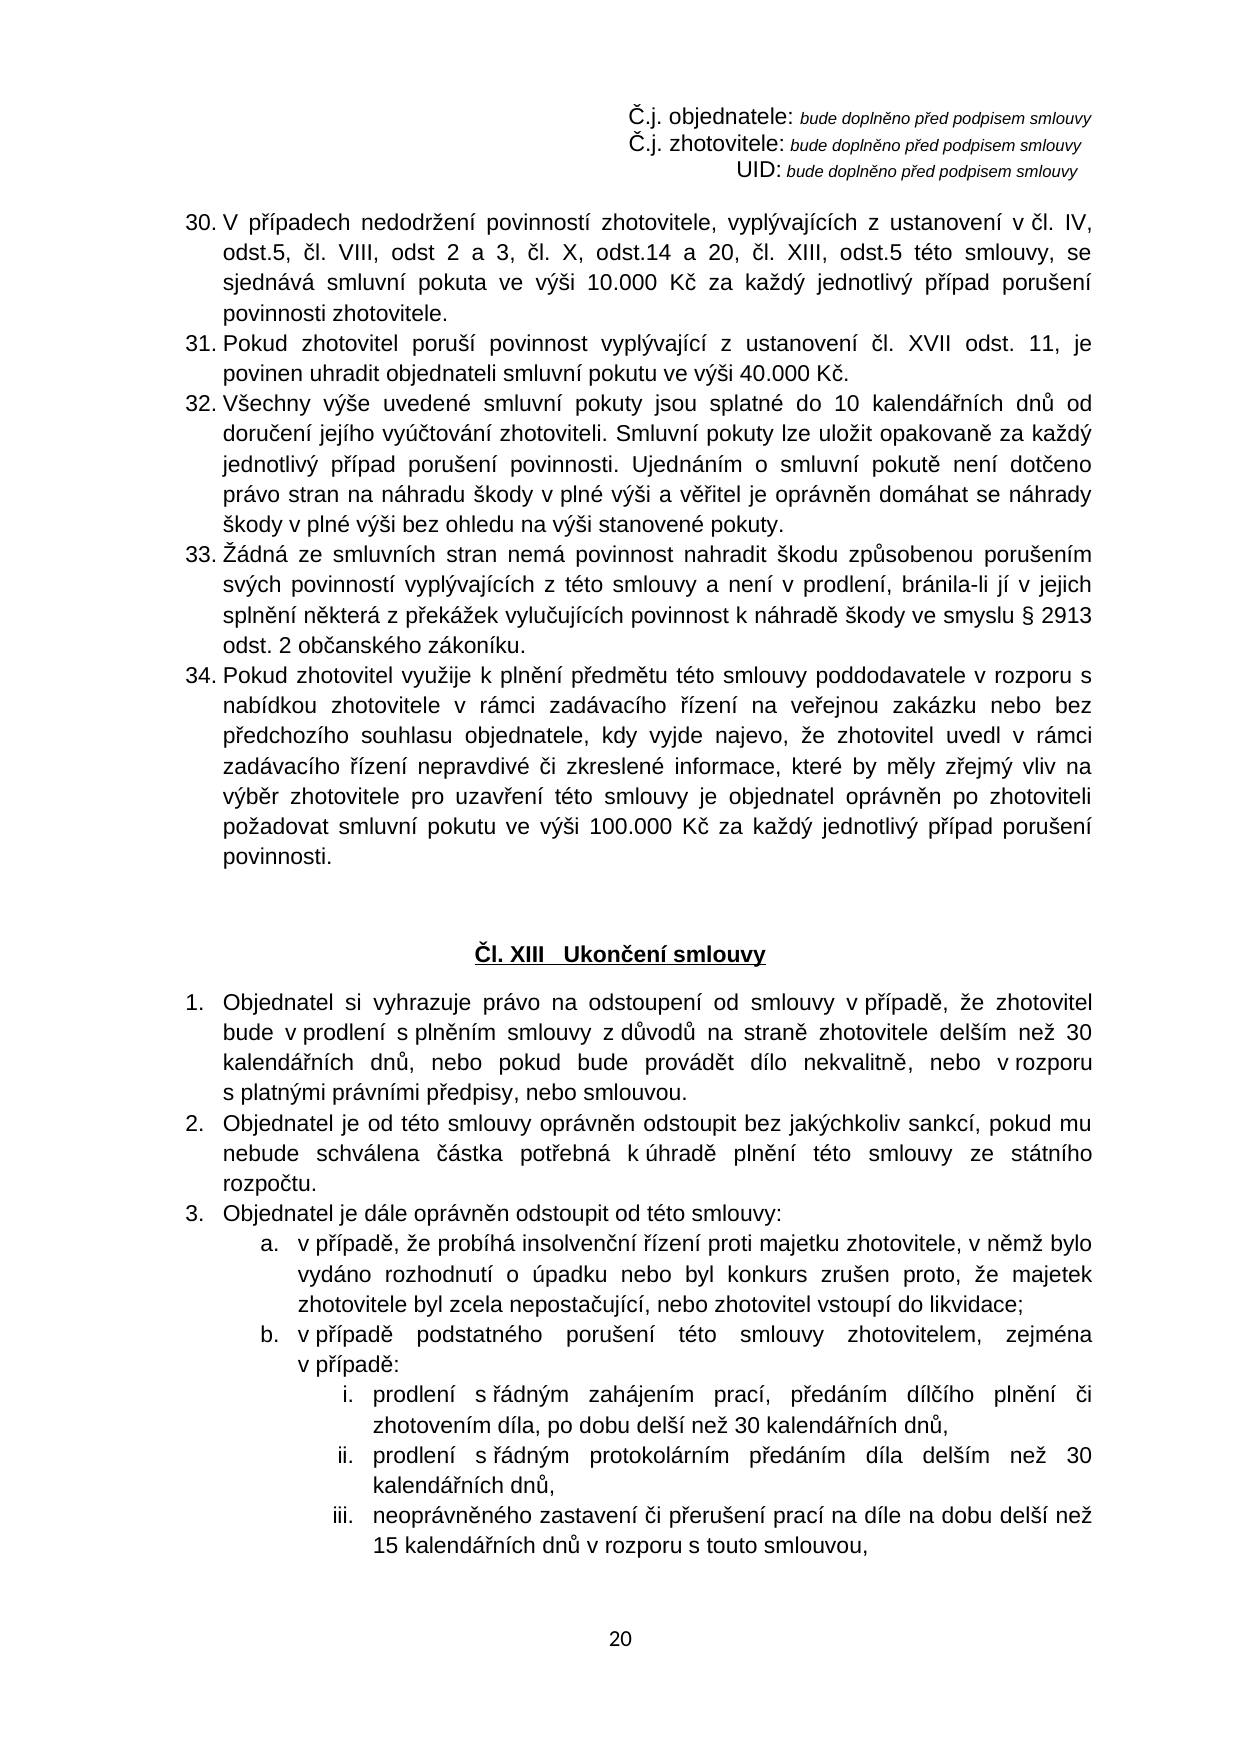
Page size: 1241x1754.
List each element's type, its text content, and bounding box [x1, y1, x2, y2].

list Žádná ze smluvních stran nemá povinnost nahradit škodu způsobenou porušením svých povinností vyplývajících z této smlouvy a není v prodlení, bránila-li jí v jejich splnění některá z překážek vylučujících povinnost k náhradě škody ve smyslu § 2913 odst. 2 občanského zákoníku. [185, 541, 1093, 658]
list Objednatel je od této smlouvy oprávněn odstoupit bez jakýchkoliv sankcí, pokud mu nebude schválena částka potřebná k úhradě plnění této smlouvy ze státního rozpočtu. [185, 1109, 1093, 1196]
list Pokud zhotovitel využije k plnění předmětu této smlouvy poddodavatele v rozporu s nabídkou zhotovitele v rámci zadávacího řízení na veřejnou zakázku nebo bez předchozího souhlasu objednatele, kdy vyjde najevo, že zhotovitel uvedl v rámci zadávacího řízení nepravdivé či zkreslené informace, které by měly zřejmý vliv na výběr zhotovitele pro uzavření této smlouvy je objednatel oprávněn po zhotoviteli požadovat smluvní pokutu ve výši 100.000 Kč za každý jednotlivý případ porušení povinnosti. [185, 662, 1093, 869]
list Objednatel si vyhrazuje právo na odstoupení od smlouvy v případě, že zhotovitel bude v prodlení s plněním smlouvy z důvodů na straně zhotovitele delším než 30 kalendářních dnů, nebo pokud bude provádět dílo nekvalitně, nebo v rozporu s platnými právními předpisy, nebo smlouvou. [185, 989, 1093, 1106]
list Všechny výše uvedené smluvní pokuty jsou splatné do 10 kalendářních dnů od doručení jejího vyúčtování zhotoviteli. Smluvní pokuty lze uložit opakovaně za každý jednotlivý případ porušení povinnosti. Ujednáním o smluvní pokutě není dotčeno právo stran na náhradu škody v plné výši a věřitel je oprávněn domáhat se náhrady škody v plné výši bez ohledu na výši stanovené pokuty. [185, 390, 1093, 537]
list prodlení s řádným protokolárním předáním díla delším než 30 kalendářních dnů, [354, 1442, 1093, 1498]
list v případě, že probíhá insolvenční řízení proti majetku zhotovitele, v němž bylo vydáno rozhodnutí o úpadku nebo byl konkurs zrušen proto, že majetek zhotovitele byl zcela nepostačující, nebo zhotovitel vstoupí do likvidace; [260, 1230, 1093, 1317]
list V případech nedodržení povinností zhotovitele, vyplývajících z ustanovení v čl. IV, odst.5, čl. VIII, odst 2 a 3, čl. X, odst.14 a 20, čl. XIII, odst.5 této smlouvy, se sjednává smluvní pokuta ve výši 10.000 Kč za každý jednotlivý případ porušení povinnosti zhotovitele. [185, 209, 1093, 326]
list neoprávněného zastavení či přerušení prací na díle na dobu delší než 15 kalendářních dnů v rozporu s touto smlouvou, [354, 1502, 1093, 1559]
list v případě podstatného porušení této smlouvy zhotovitelem, zejména v případě: [260, 1321, 1093, 1377]
list prodlení s řádným zahájením prací, předáním dílčího plnění či zhotovením díla, po dobu delší než 30 kalendářních dnů, [354, 1381, 1093, 1438]
text Čl. XIII Ukončení smlouvy [148, 941, 1093, 968]
list Objednatel je dále oprávněn odstoupit od této smlouvy: [185, 1200, 1093, 1226]
list Pokud zhotovitel poruší povinnost vyplývající z ustanovení čl. XVII odst. 11, je povinen uhradit objednateli smluvní pokutu ve výši 40.000 Kč. [185, 330, 1093, 386]
